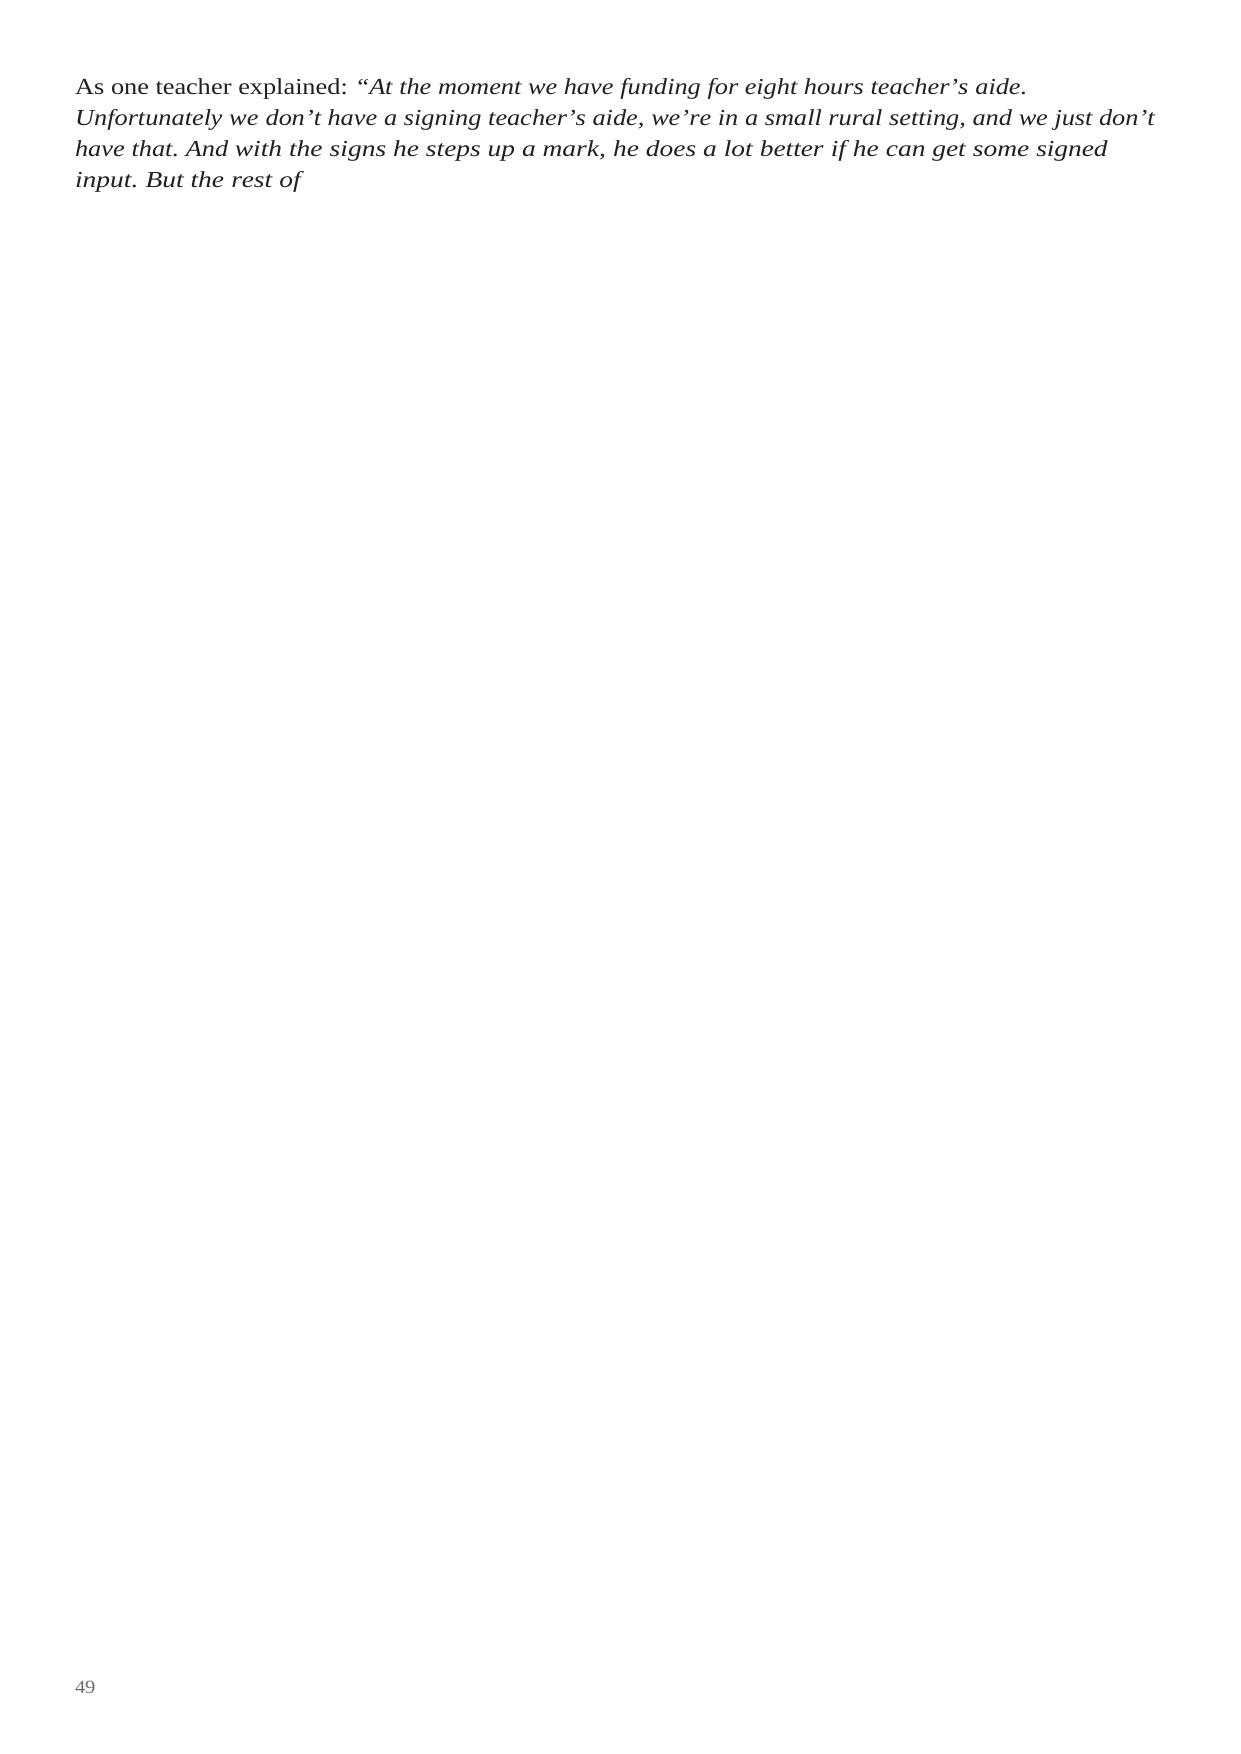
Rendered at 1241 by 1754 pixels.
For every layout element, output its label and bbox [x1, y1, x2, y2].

text [75, 73, 1165, 192]
